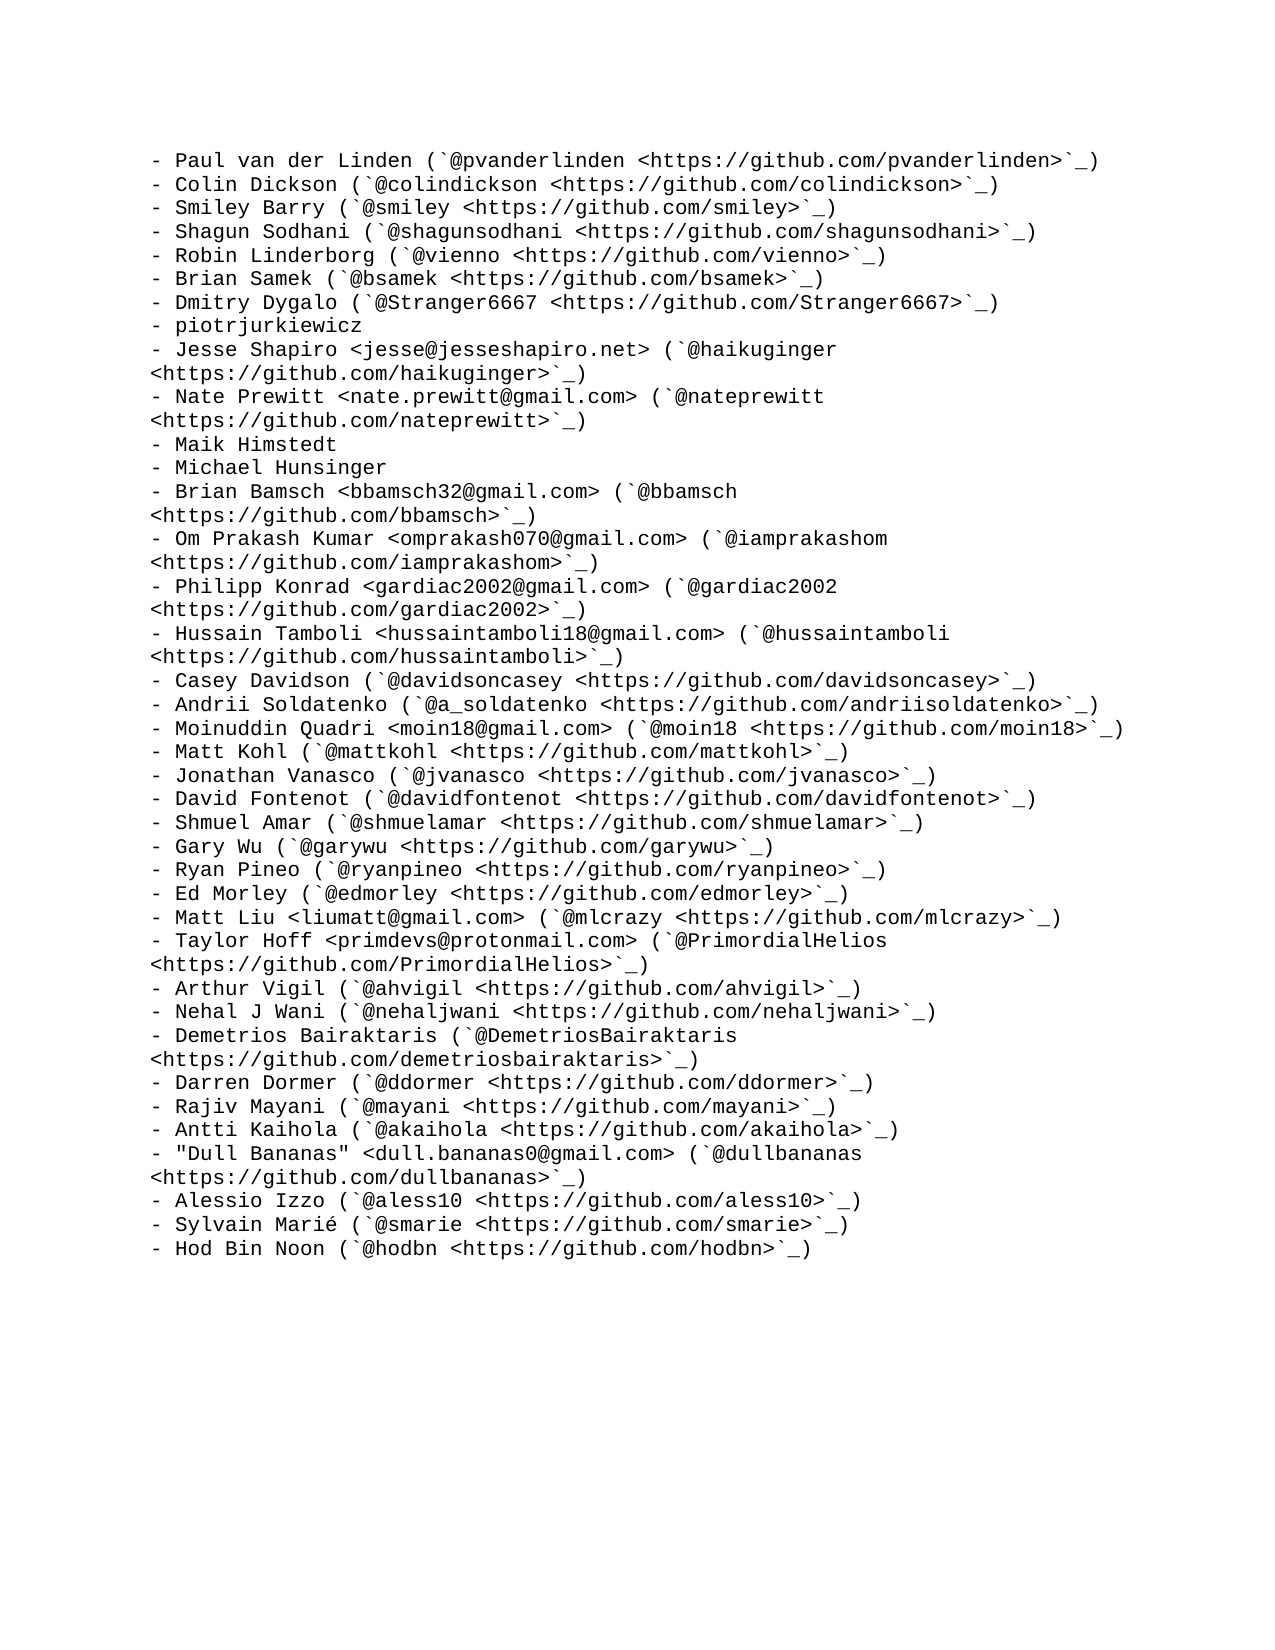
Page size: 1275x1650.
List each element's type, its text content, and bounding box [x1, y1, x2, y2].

text - Alessio Izzo (`@aless10 <https://github.com/aless10>`_) [150, 1190, 1125, 1214]
text - piotrjurkiewicz [150, 316, 1125, 339]
text - Shmuel Amar (`@shmuelamar <https://github.com/shmuelamar>`_) [150, 812, 1125, 836]
text - Casey Davidson (`@davidsoncasey <https://github.com/davidsoncasey>`_) [150, 670, 1125, 694]
text - David Fontenot (`@davidfontenot <https://github.com/davidfontenot>`_) [150, 788, 1125, 812]
text - Smiley Barry (`@smiley <https://github.com/smiley>`_) [150, 197, 1125, 221]
text - Matt Liu <liumatt@gmail.com> (`@mlcrazy <https://github.com/mlcrazy>`_) [150, 907, 1125, 930]
text - Hussain Tamboli <hussaintamboli18@gmail.com> (`@hussaintamboli <https://github.com/hussaintamboli>`_) [150, 623, 1125, 670]
text - Brian Samek (`@bsamek <https://github.com/bsamek>`_) [150, 268, 1125, 292]
text - Dmitry Dygalo (`@Stranger6667 <https://github.com/Stranger6667>`_) [150, 292, 1125, 316]
text - "Dull Bananas" <dull.bananas0@gmail.com> (`@dullbananas <https://github.com/dullbananas>`_) [150, 1143, 1125, 1190]
text - Jesse Shapiro <jesse@jesseshapiro.net> (`@haikuginger <https://github.com/haikuginger>`_) [150, 339, 1125, 386]
text - Nate Prewitt <nate.prewitt@gmail.com> (`@nateprewitt <https://github.com/nateprewitt>`_) [150, 386, 1125, 434]
text - Arthur Vigil (`@ahvigil <https://github.com/ahvigil>`_) [150, 978, 1125, 1001]
text - Brian Bamsch <bbamsch32@gmail.com> (`@bbamsch <https://github.com/bbamsch>`_) [150, 481, 1125, 528]
text - Philipp Konrad <gardiac2002@gmail.com> (`@gardiac2002 <https://github.com/gardiac2002>`_) [150, 576, 1125, 623]
text - Andrii Soldatenko (`@a_soldatenko <https://github.com/andriisoldatenko>`_) [150, 694, 1125, 717]
text - Demetrios Bairaktaris (`@DemetriosBairaktaris <https://github.com/demetriosbairaktaris>`_) [150, 1025, 1125, 1072]
text - Paul van der Linden (`@pvanderlinden <https://github.com/pvanderlinden>`_) [150, 150, 1125, 174]
text - Sylvain Marié (`@smarie <https://github.com/smarie>`_) [150, 1214, 1125, 1238]
text - Gary Wu (`@garywu <https://github.com/garywu>`_) [150, 836, 1125, 859]
text - Shagun Sodhani (`@shagunsodhani <https://github.com/shagunsodhani>`_) [150, 221, 1125, 244]
text - Antti Kaihola (`@akaihola <https://github.com/akaihola>`_) [150, 1119, 1125, 1143]
text - Taylor Hoff <primdevs@protonmail.com> (`@PrimordialHelios <https://github.com/PrimordialHelios>`_) [150, 930, 1125, 978]
text - Robin Linderborg (`@vienno <https://github.com/vienno>`_) [150, 244, 1125, 268]
text - Maik Himstedt [150, 434, 1125, 457]
text - Matt Kohl (`@mattkohl <https://github.com/mattkohl>`_) [150, 741, 1125, 765]
text - Ryan Pineo (`@ryanpineo <https://github.com/ryanpineo>`_) [150, 859, 1125, 883]
text - Jonathan Vanasco (`@jvanasco <https://github.com/jvanasco>`_) [150, 765, 1125, 788]
text - Nehal J Wani (`@nehaljwani <https://github.com/nehaljwani>`_) [150, 1001, 1125, 1025]
text - Rajiv Mayani (`@mayani <https://github.com/mayani>`_) [150, 1096, 1125, 1119]
text - Colin Dickson (`@colindickson <https://github.com/colindickson>`_) [150, 174, 1125, 197]
text - Darren Dormer (`@ddormer <https://github.com/ddormer>`_) [150, 1072, 1125, 1096]
text - Hod Bin Noon (`@hodbn <https://github.com/hodbn>`_) [150, 1238, 1125, 1261]
text - Ed Morley (`@edmorley <https://github.com/edmorley>`_) [150, 883, 1125, 907]
text - Michael Hunsinger [150, 457, 1125, 481]
text - Om Prakash Kumar <omprakash070@gmail.com> (`@iamprakashom <https://github.com/iamprakashom>`_) [150, 528, 1125, 576]
text - Moinuddin Quadri <moin18@gmail.com> (`@moin18 <https://github.com/moin18>`_) [150, 717, 1125, 741]
